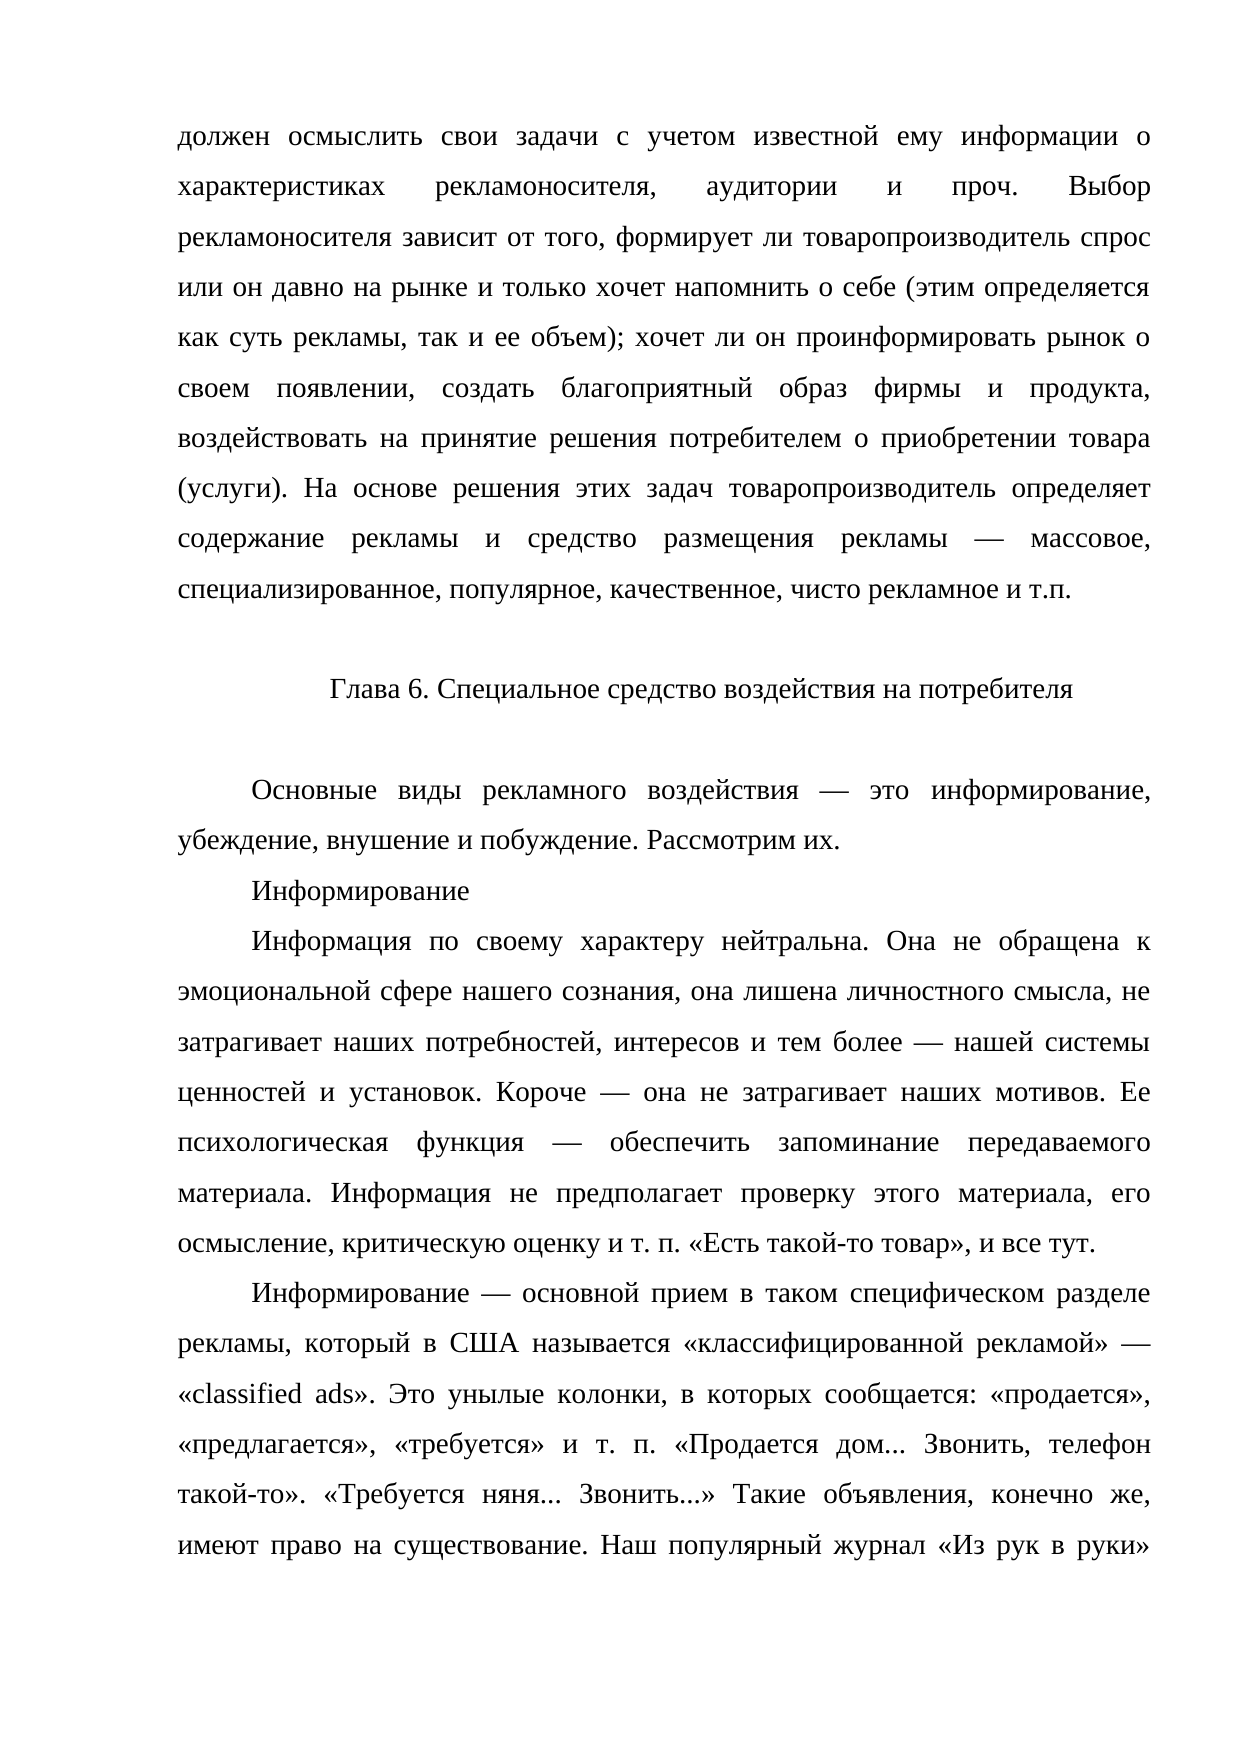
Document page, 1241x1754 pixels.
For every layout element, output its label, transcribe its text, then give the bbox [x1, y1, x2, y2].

text Информация по своему характеру нейтральна. Она не обращена к эмоциональной сфере нашего сознания, она лишена личностного смысла, не затрагивает наших потребностей, интересов и тем более — нашей системы ценностей и установок. Короче — она не затрагивает наших мотивов. Ее психологическая функция — обеспечить запоминание передаваемого материала. Информация не предполагает проверку этого материала, его осмысление, критическую оценку и т. п. «Есть такой-то товар», и все тут. [177, 923, 1152, 1258]
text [177, 1275, 1152, 1560]
text Основные виды рекламного воздействия — это информирование, убеждение, внушение и побуждение. Рассмотрим их. [177, 772, 1152, 856]
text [177, 118, 1152, 604]
text Информирование [177, 873, 1152, 906]
text Глава 6. Специальное средство воздействия на потребителя [177, 672, 1152, 705]
